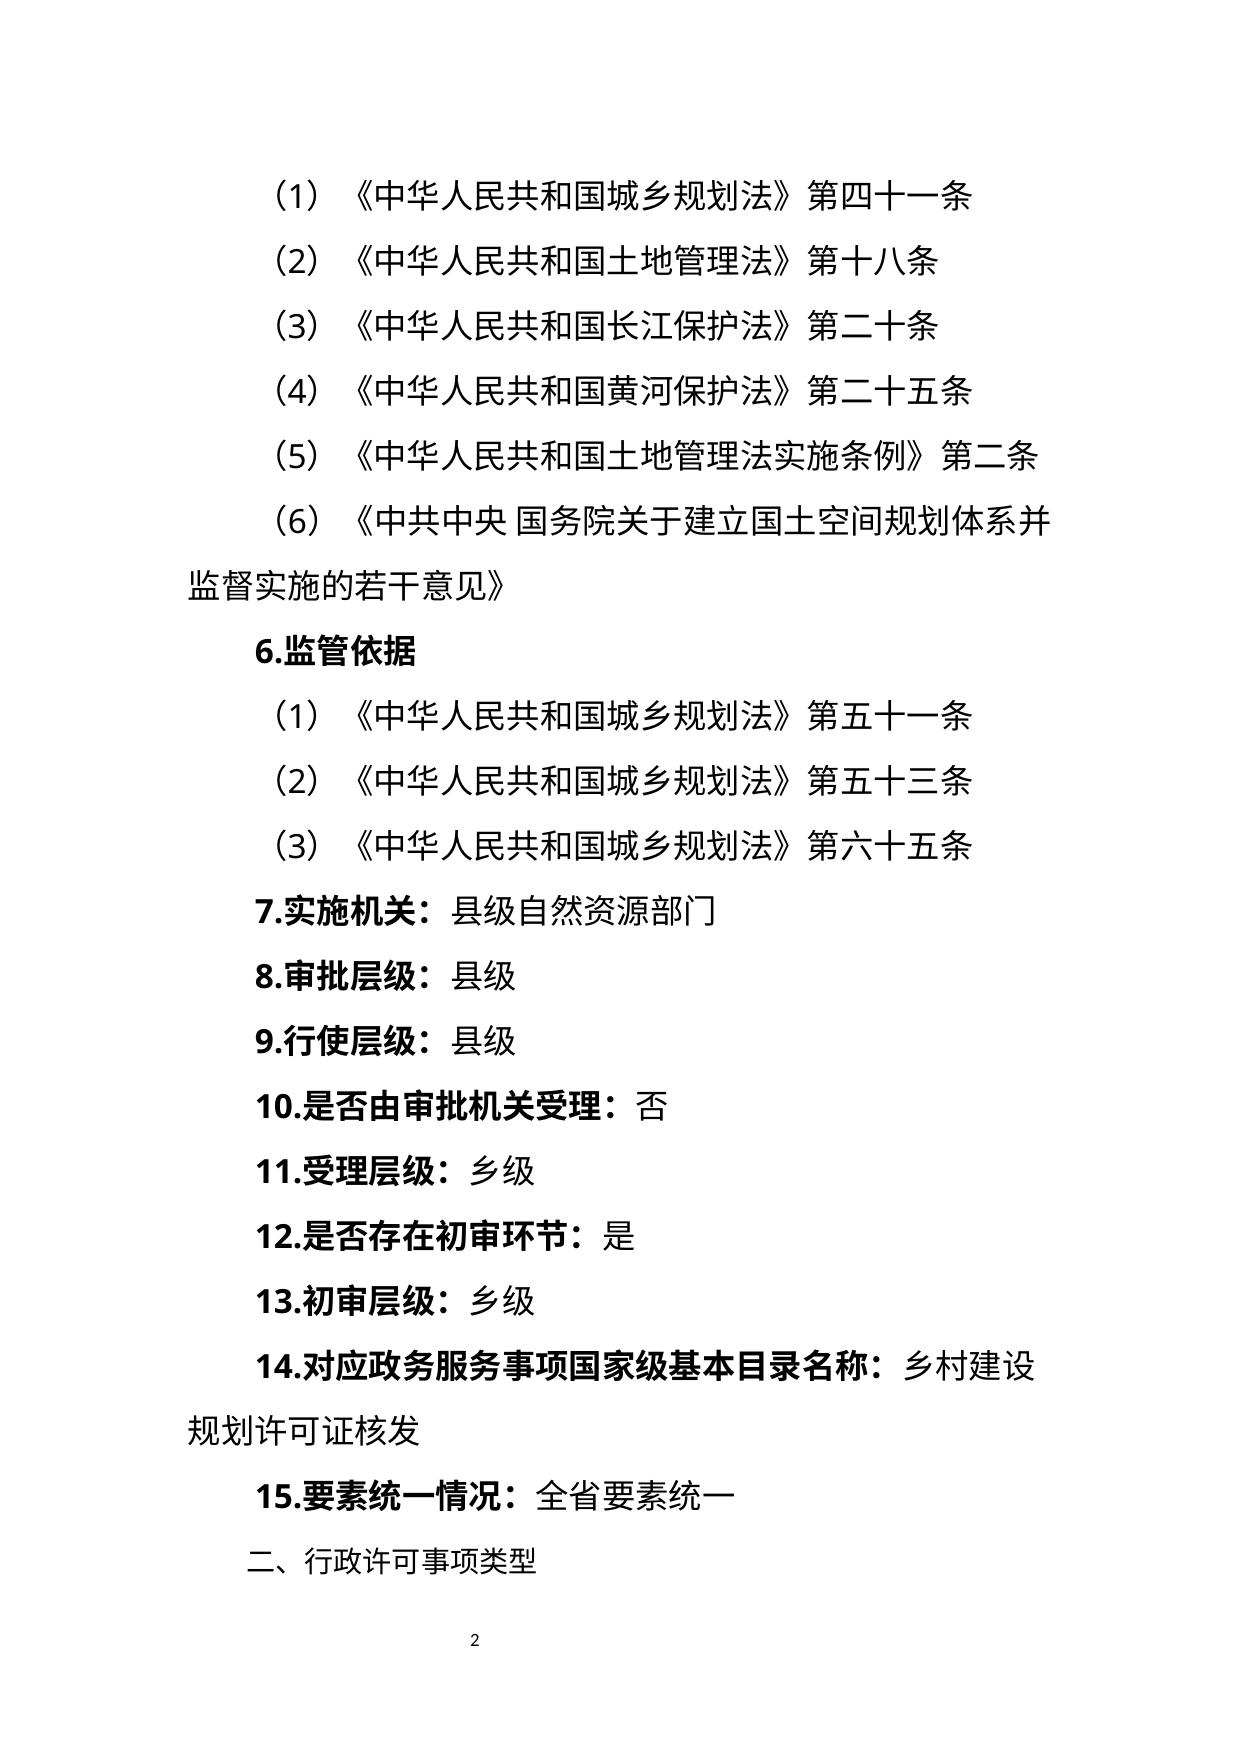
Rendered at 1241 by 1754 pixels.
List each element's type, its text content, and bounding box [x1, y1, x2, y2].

list （1）《中华人民共和国城乡规划法》第五十一条 [187, 682, 1053, 747]
text 10.是否由审批机关受理：否 [187, 1072, 1053, 1137]
list （4）《中华人民共和国黄河保护法》第二十五条 [187, 357, 1053, 422]
list （2）《中华人民共和国城乡规划法》第五十三条 [187, 747, 1053, 812]
list （6）《中共中央 国务院关于建立国土空间规划体系并监督实施的若干意见》 [187, 487, 1053, 617]
text 9.行使层级：县级 [187, 1007, 1053, 1072]
list （3）《中华人民共和国长江保护法》第二十条 [187, 292, 1053, 357]
text 7.实施机关：县级自然资源部门 [187, 877, 1053, 942]
list （2）《中华人民共和国土地管理法》第十八条 [187, 227, 1053, 292]
list （5）《中华人民共和国土地管理法实施条例》第二条 [187, 422, 1053, 487]
list （1）《中华人民共和国城乡规划法》第四十一条 [187, 162, 1053, 227]
list （3）《中华人民共和国城乡规划法》第六十五条 [187, 812, 1053, 877]
list 14.对应政务服务事项国家级基本目录名称：乡村建设规划许可证核发 [187, 1332, 1053, 1462]
list 15.要素统一情况：全省要素统一 [187, 1462, 1053, 1527]
list 二、行政许可事项类型 [187, 1527, 1053, 1592]
text 12.是否存在初审环节：是 [187, 1202, 1053, 1267]
text 13.初审层级：乡级 [187, 1267, 1053, 1332]
text 11.受理层级：乡级 [187, 1137, 1053, 1202]
list 6.监管依据 [187, 617, 1053, 682]
text 8.审批层级：县级 [187, 942, 1053, 1007]
